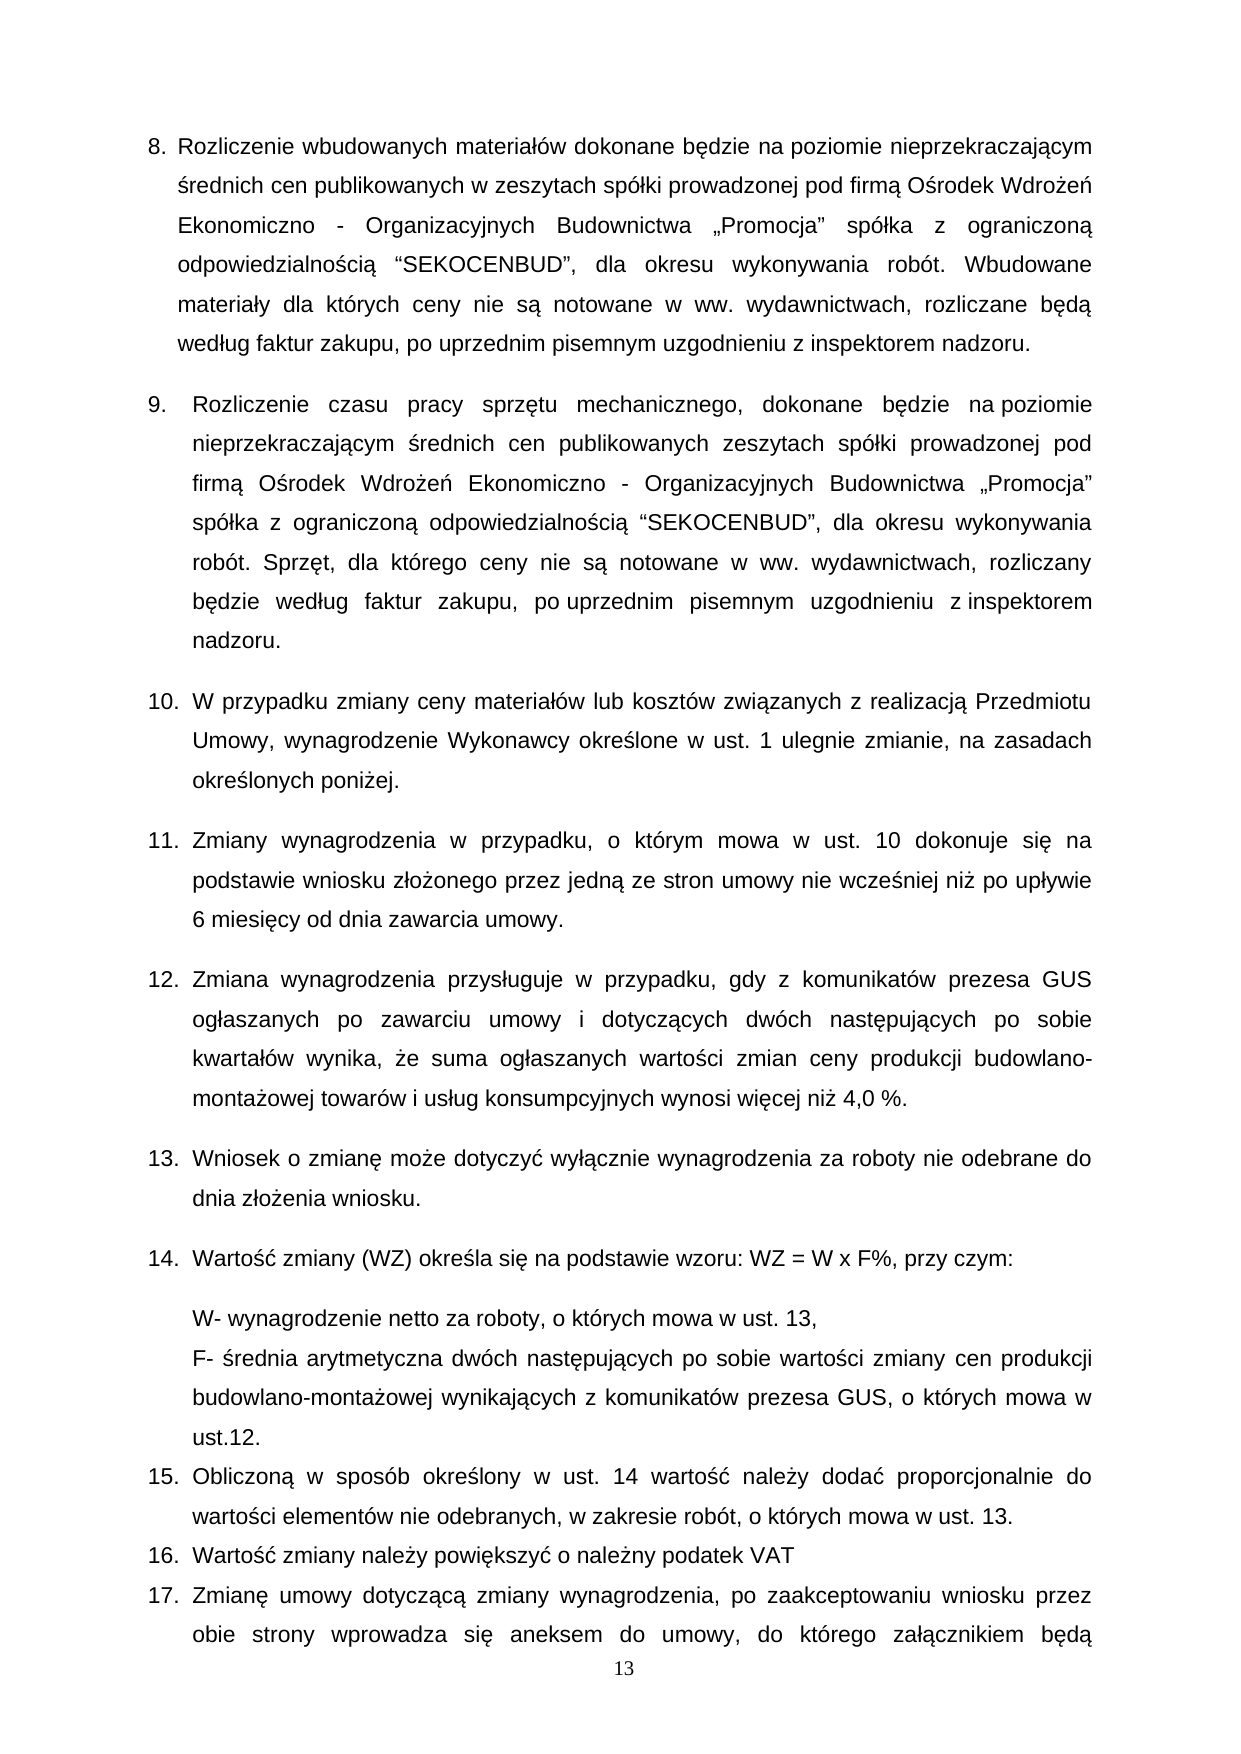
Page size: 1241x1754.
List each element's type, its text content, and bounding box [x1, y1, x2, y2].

list Rozliczenie czasu pracy sprzętu mechanicznego, dokonane będzie na poziomie nieprzekraczającym średnich cen publikowanych zeszytach spółki prowadzonej pod firmą Ośrodek Wdrożeń Ekonomiczno - Organizacyjnych Budownictwa „Promocja” spółka z ograniczoną odpowiedzialnością “SEKOCENBUD”, dla okresu wykonywania robót. Sprzęt, dla którego ceny nie są notowane w ww. wydawnictwach, rozliczany będzie według faktur zakupu, po uprzednim pisemnym uzgodnieniu z inspektorem nadzoru. [148, 391, 1092, 654]
text W- wynagrodzenie netto za roboty, o których mowa w ust. 13, [192, 1305, 1092, 1332]
list Zmiana wynagrodzenia przysługuje w przypadku, gdy z komunikatów prezesa GUS ogłaszanych po zawarciu umowy i dotyczących dwóch następujących po sobie kwartałów wynika, że suma ogłaszanych wartości zmian ceny produkcji budowlano-montażowej towarów i usług konsumpcyjnych wynosi więcej niż 4,0 %. [148, 966, 1092, 1111]
list Rozliczenie wbudowanych materiałów dokonane będzie na poziomie nieprzekraczającym średnich cen publikowanych w zeszytach spółki prowadzonej pod firmą Ośrodek Wdrożeń Ekonomiczno - Organizacyjnych Budownictwa „Promocja” spółka z ograniczoną odpowiedzialnością “SEKOCENBUD”, dla okresu wykonywania robót. Wbudowane materiały dla których ceny nie są notowane w ww. wydawnictwach, rozliczane będą według faktur zakupu, po uprzednim pisemnym uzgodnieniu z inspektorem nadzoru. [148, 133, 1092, 357]
list Obliczoną w sposób określony w ust. 14 wartość należy dodać proporcjonalnie do wartości elementów nie odebranych, w zakresie robót, o których mowa w ust. 13. [148, 1463, 1092, 1529]
list Wartość zmiany (WZ) określa się na podstawie wzoru: WZ = W x F%, przy czym: [148, 1245, 1092, 1271]
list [148, 1582, 1092, 1647]
list Zmiany wynagrodzenia w przypadku, o którym mowa w ust. 10 dokonuje się na podstawie wniosku złożonego przez jedną ze stron umowy nie wcześniej niż po upływie 6 miesięcy od dnia zawarcia umowy. [148, 827, 1092, 932]
list Wartość zmiany należy powiększyć o należny podatek VAT [148, 1542, 1092, 1568]
list W przypadku zmiany ceny materiałów lub kosztów związanych z realizacją Przedmiotu Umowy, wynagrodzenie Wykonawcy określone w ust. 1 ulegnie zmianie, na zasadach określonych poniżej. [148, 688, 1092, 793]
text F- średnia arytmetyczna dwóch następujących po sobie wartości zmiany cen produkcji budowlano-montażowej wynikających z komunikatów prezesa GUS, o których mowa w ust.12. [192, 1345, 1092, 1450]
list Wniosek o zmianę może dotyczyć wyłącznie wynagrodzenia za roboty nie odebrane do dnia złożenia wniosku. [148, 1145, 1092, 1211]
